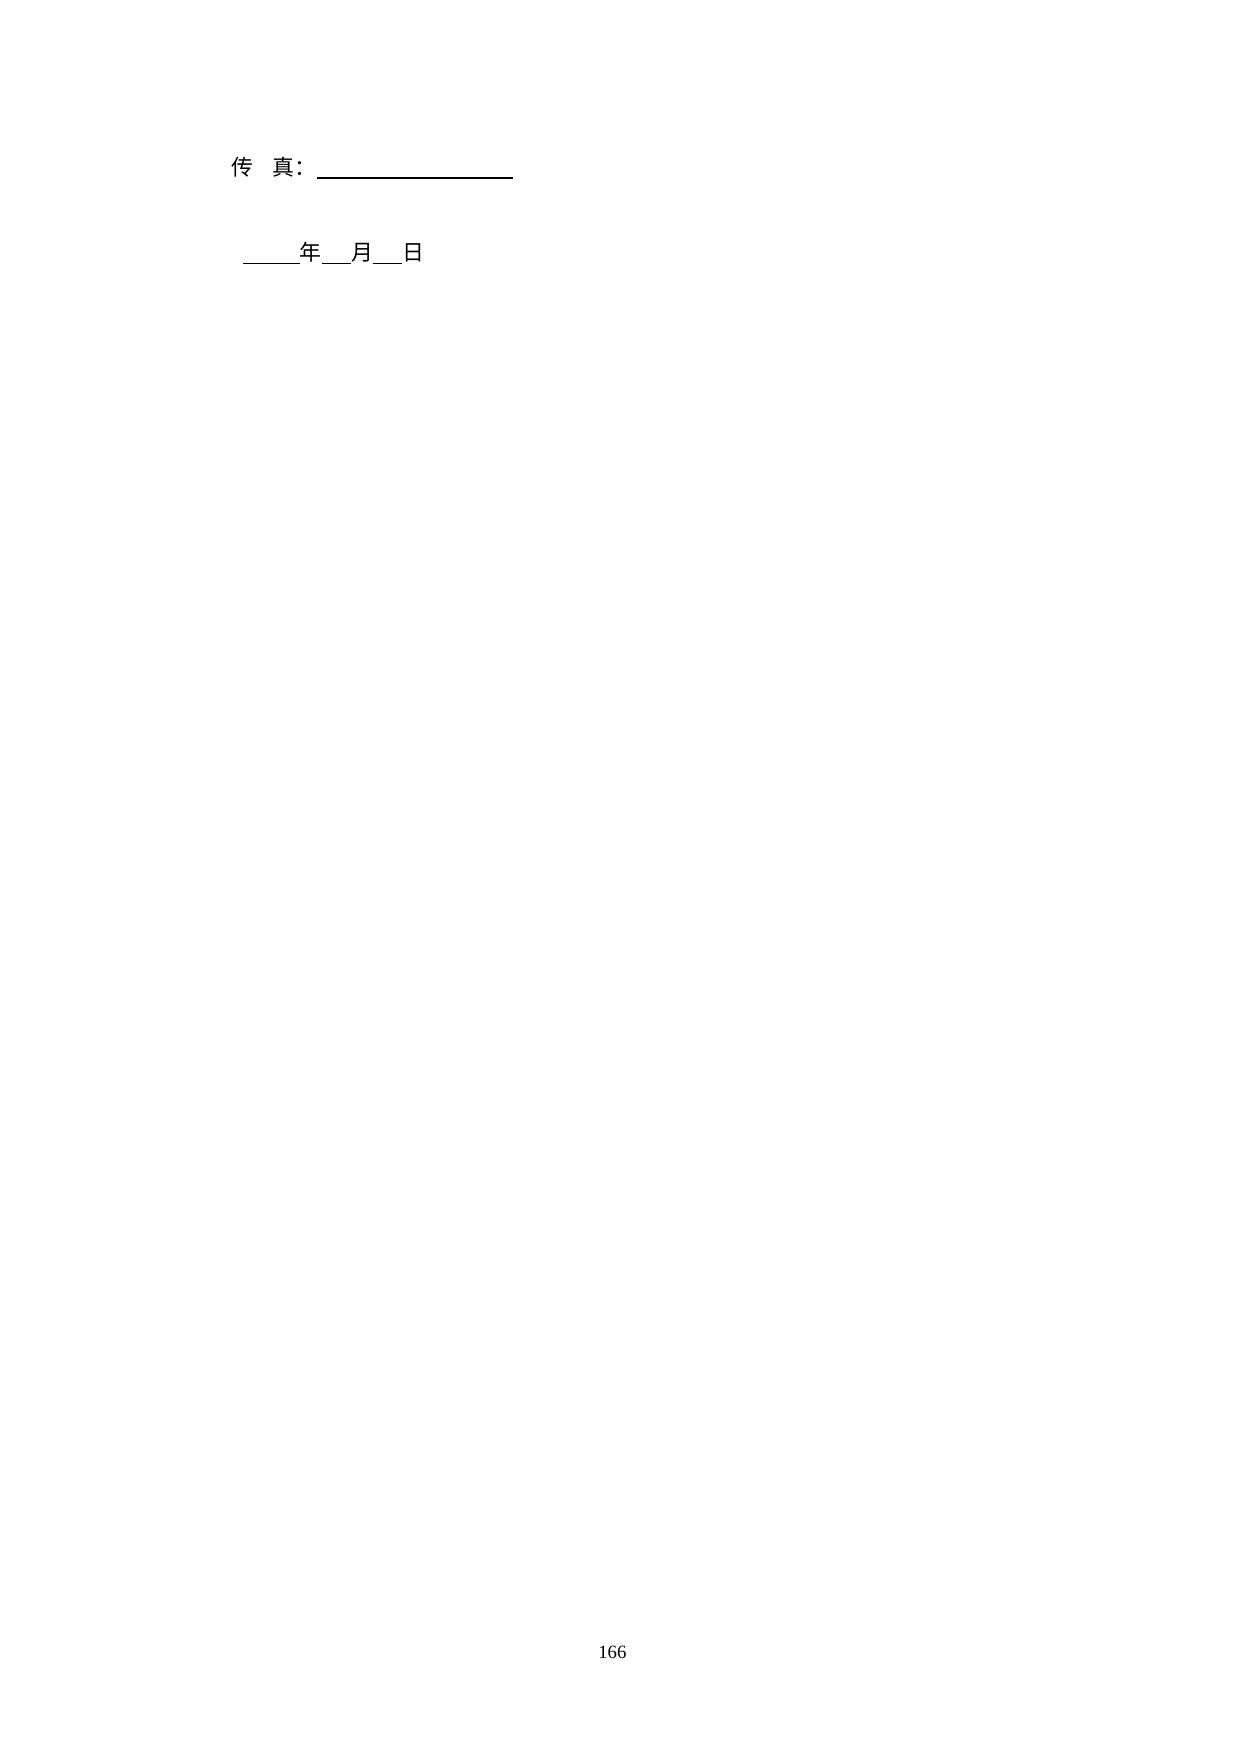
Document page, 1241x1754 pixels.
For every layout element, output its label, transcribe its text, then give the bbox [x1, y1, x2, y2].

text 传 真： [187, 150, 1053, 182]
text 年 月 日 [187, 235, 1053, 267]
